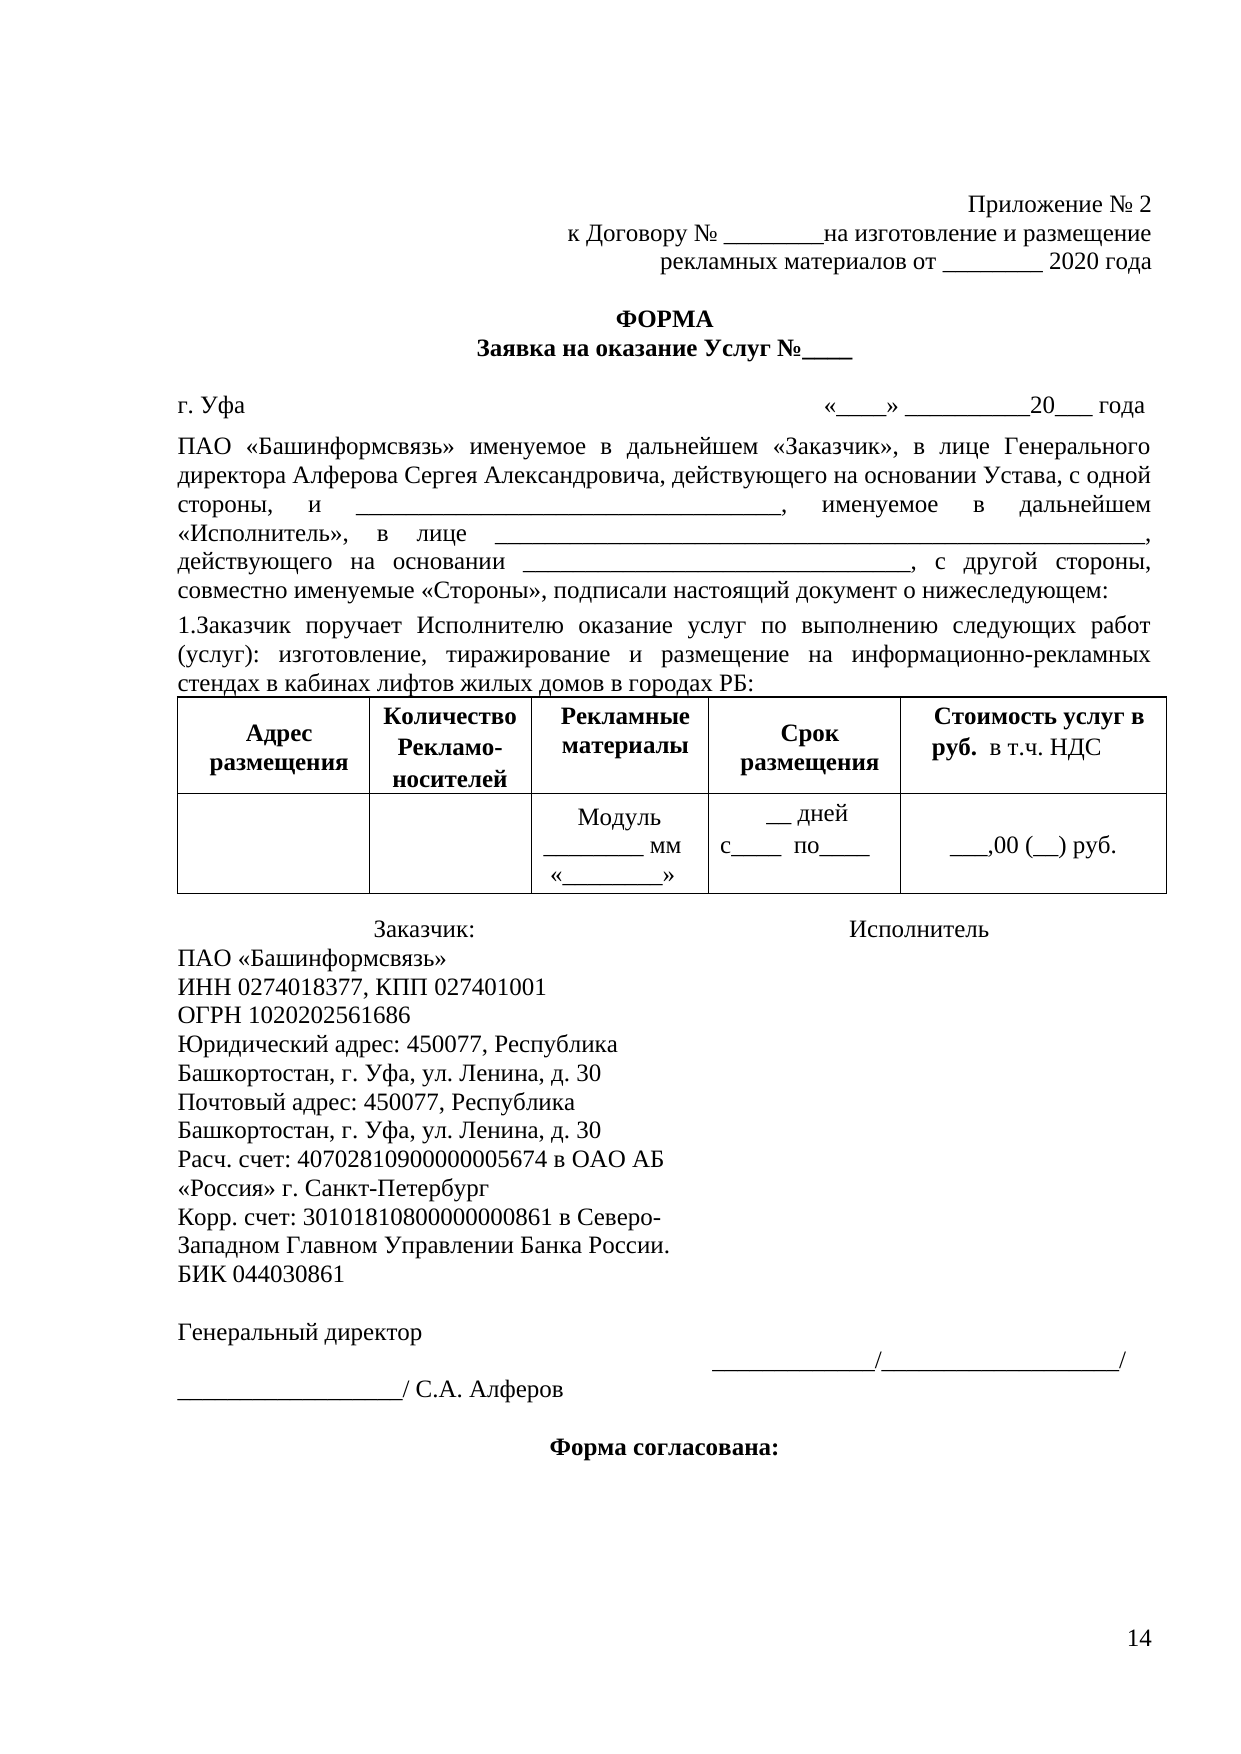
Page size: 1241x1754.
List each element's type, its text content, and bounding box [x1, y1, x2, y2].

table_cell [178, 794, 369, 892]
text 1.Заказчик поручает Исполнителю оказание услуг по выполнению следующих работ (услуг): изготовление, тиражирование и размещение на информационно-рекламных стендах в кабинах лифтов жилых домов в городах РБ: [177, 610, 1152, 696]
text Заявка на оказание Услуг №____ [177, 333, 1152, 361]
text рекламных материалов от ________ 2020 года [177, 246, 1152, 275]
table_cell Модуль ________ мм «________» [532, 794, 708, 892]
text г. Уфа «____» __________20___ года [177, 390, 1152, 419]
table_header Исполнитель _____________/___________________/ [682, 914, 1156, 1403]
table_cell ___,00 (__) руб. [901, 794, 1166, 892]
text к Договору № ________на изготовление и размещение [177, 218, 1152, 246]
text Приложение № 2 [177, 189, 1152, 218]
table_header Рекламные материалы [532, 698, 708, 793]
text ФОРМА [177, 304, 1152, 333]
table_header Количество Рекламо- носителей [370, 698, 531, 793]
text ПАО «Башинформсвязь» именуемое в дальнейшем «Заказчик», в лице Генерального директора Алферова Сергея Александровича, действующего на основании Устава, с одной стороны, и __________________________________, именуемое в дальнейшем «Исполнитель», в лице ____________________________________________________, действующего на основании _______________________________, с другой стороны, совместно именуемые «Стороны», подписали настоящий документ о нижеследующем: [177, 431, 1152, 604]
table_header Срок размещения [709, 698, 900, 793]
table_header Заказчик: ПАО «Башинформсвязь» ИНН 0274018377, КПП 027401001 ОГРН 1020202561686 Юридический адрес: 450077, Республика Башкортостан, г. Уфа, ул. Ленина, д. 30 Почтовый адрес: 450077, Республика Башкортостан, г. Уфа, ул. Ленина, д. 30 Расч. счет: 40702810900000005674 в ОАО АБ «Россия» г. Санкт-Петербург Корр. счет: 30101810800000000861 в Северо-Западном Главном Управлении Банка России. БИК 044030861 Генеральный директор __________________/ С.А. Алферов [166, 914, 682, 1403]
table_cell __ дней с____ по____ [709, 794, 900, 892]
text Форма согласована: [177, 1432, 1152, 1460]
table_header Стоимость услуг в руб. в т.ч. НДС [901, 698, 1166, 793]
table_header Адрес размещения [178, 698, 369, 793]
table_cell [370, 794, 531, 892]
